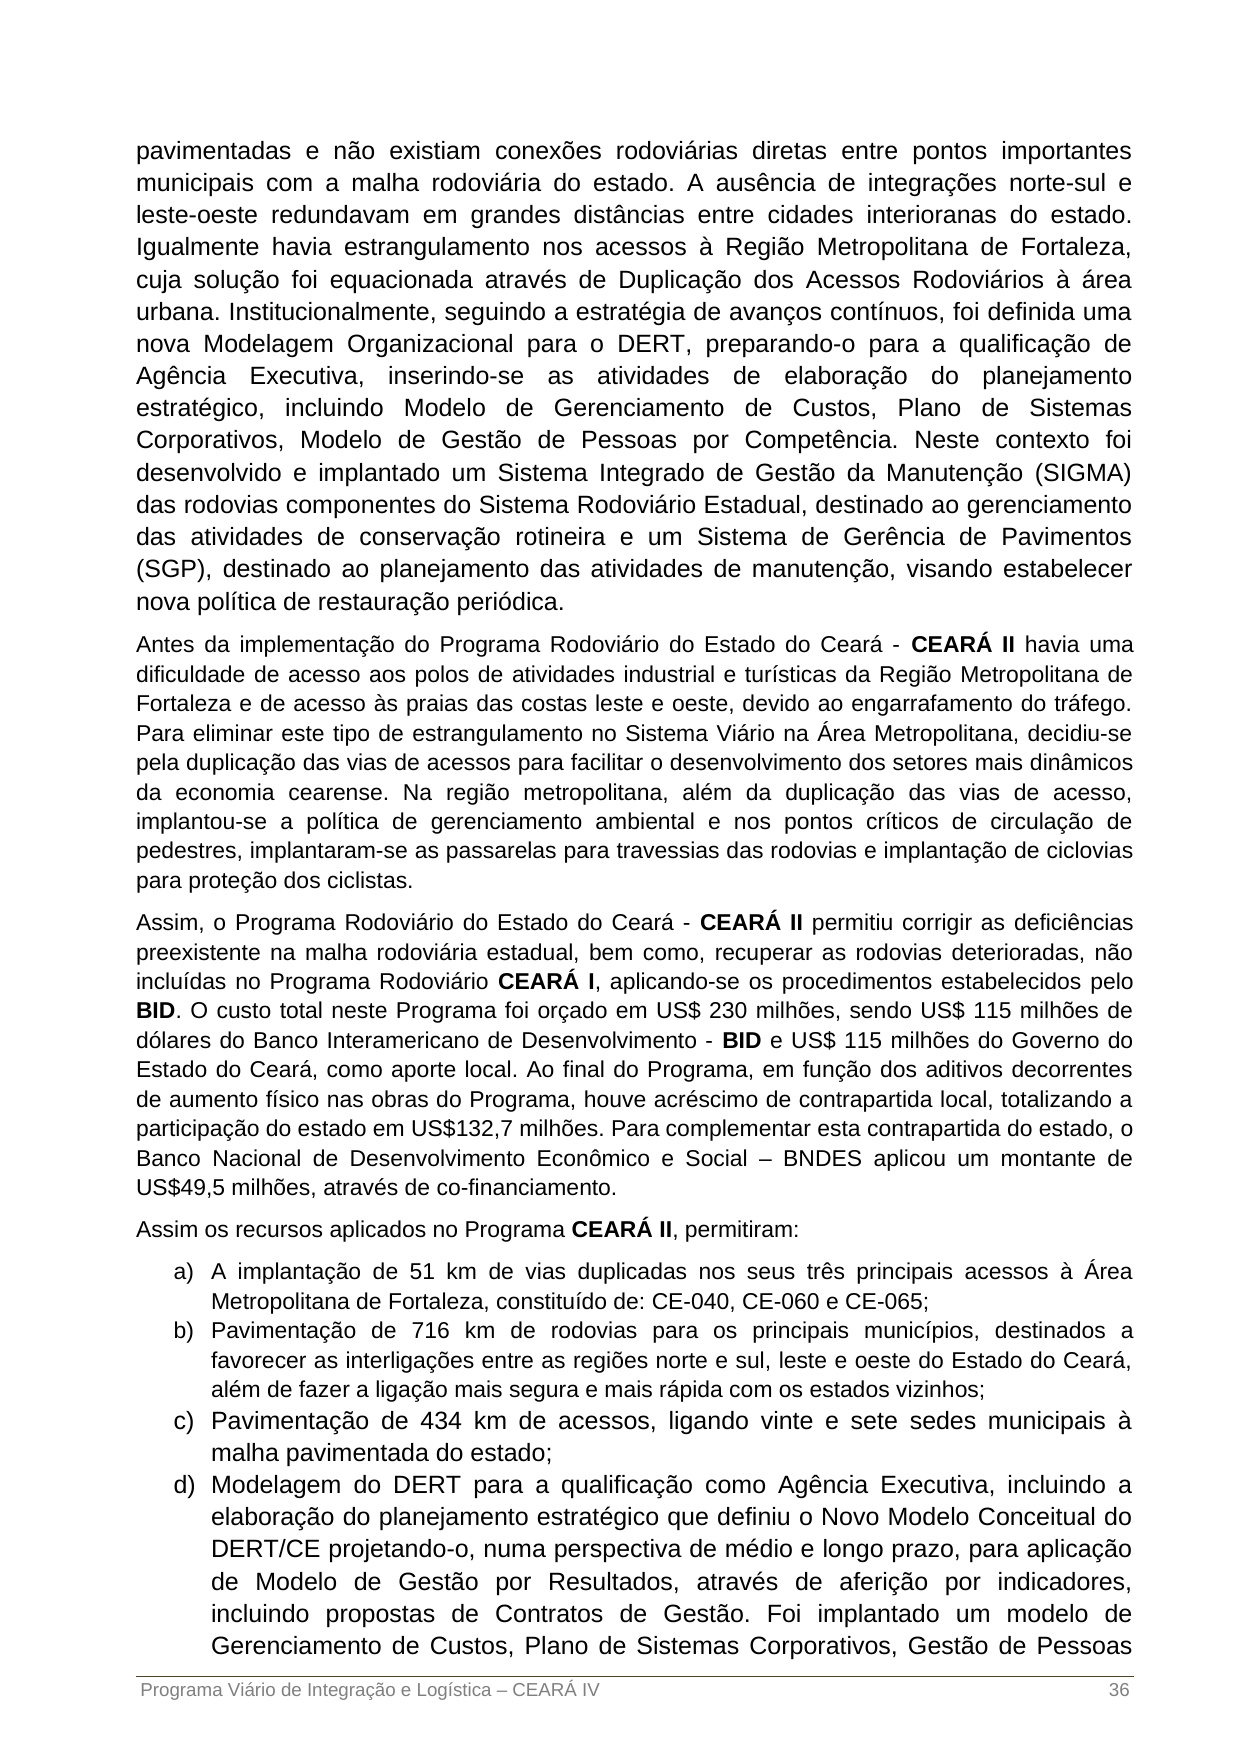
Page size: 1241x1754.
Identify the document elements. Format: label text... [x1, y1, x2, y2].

text Assim, o Programa Rodoviário do Estado do Ceará - CEARÁ II permitiu corrigir as deficiências preexistente na malha rodoviária estadual, bem como, recuperar as rodovias deterioradas, não incluídas no Programa Rodoviário CEARÁ I, aplicando-se os procedimentos estabelecidos pelo BID. O custo total neste Programa foi orçado em US$ 230 milhões, sendo US$ 115 milhões de dólares do Banco Interamericano de Desenvolvimento - BID e US$ 115 milhões do Governo do Estado do Ceará, como aporte local. Ao final do Programa, em função dos aditivos decorrentes de aumento físico nas obras do Programa, houve acréscimo de contrapartida local, totalizando a participação do estado em US$132,7 milhões. Para complementar esta contrapartida do estado, o Banco Nacional de Desenvolvimento Econômico e Social – BNDES aplicou um montante de US$49,5 milhões, através de co-financiamento. [136, 909, 1134, 1201]
text Antes da implementação do Programa Rodoviário do Estado do Ceará - CEARÁ II havia uma dificuldade de acesso aos polos de atividades industrial e turísticas da Região Metropolitana de Fortaleza e de acesso às praias das costas leste e oeste, devido ao engarrafamento do tráfego. Para eliminar este tipo de estrangulamento no Sistema Viário na Área Metropolitana, decidiu-se pela duplicação das vias de acessos para facilitar o desenvolvimento dos setores mais dinâmicos da economia cearense. Na região metropolitana, além da duplicação das vias de acesso, implantou-se a política de gerenciamento ambiental e nos pontos críticos de circulação de pedestres, implantaram-se as passarelas para travessias das rodovias e implantação de ciclovias para proteção dos ciclistas. [136, 631, 1134, 893]
list Pavimentação de 716 km de rodovias para os principais municípios, destinados a favorecer as interligações entre as regiões norte e sul, leste e oeste do Estado do Ceará, além de fazer a ligação mais segura e mais rápida com os estados vizinhos; [173, 1317, 1134, 1402]
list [136, 136, 1134, 615]
list Pavimentação de 434 km de acessos, ligando vinte e sete sedes municipais à malha pavimentada do estado; [173, 1406, 1134, 1467]
list A implantação de 51 km de vias duplicadas nos seus três principais acessos à Área Metropolitana de Fortaleza, constituído de: CE-040, CE-060 e CE-065; [173, 1258, 1134, 1314]
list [173, 1470, 1134, 1660]
text Assim os recursos aplicados no Programa CEARÁ II, permitiram: [136, 1216, 1134, 1243]
